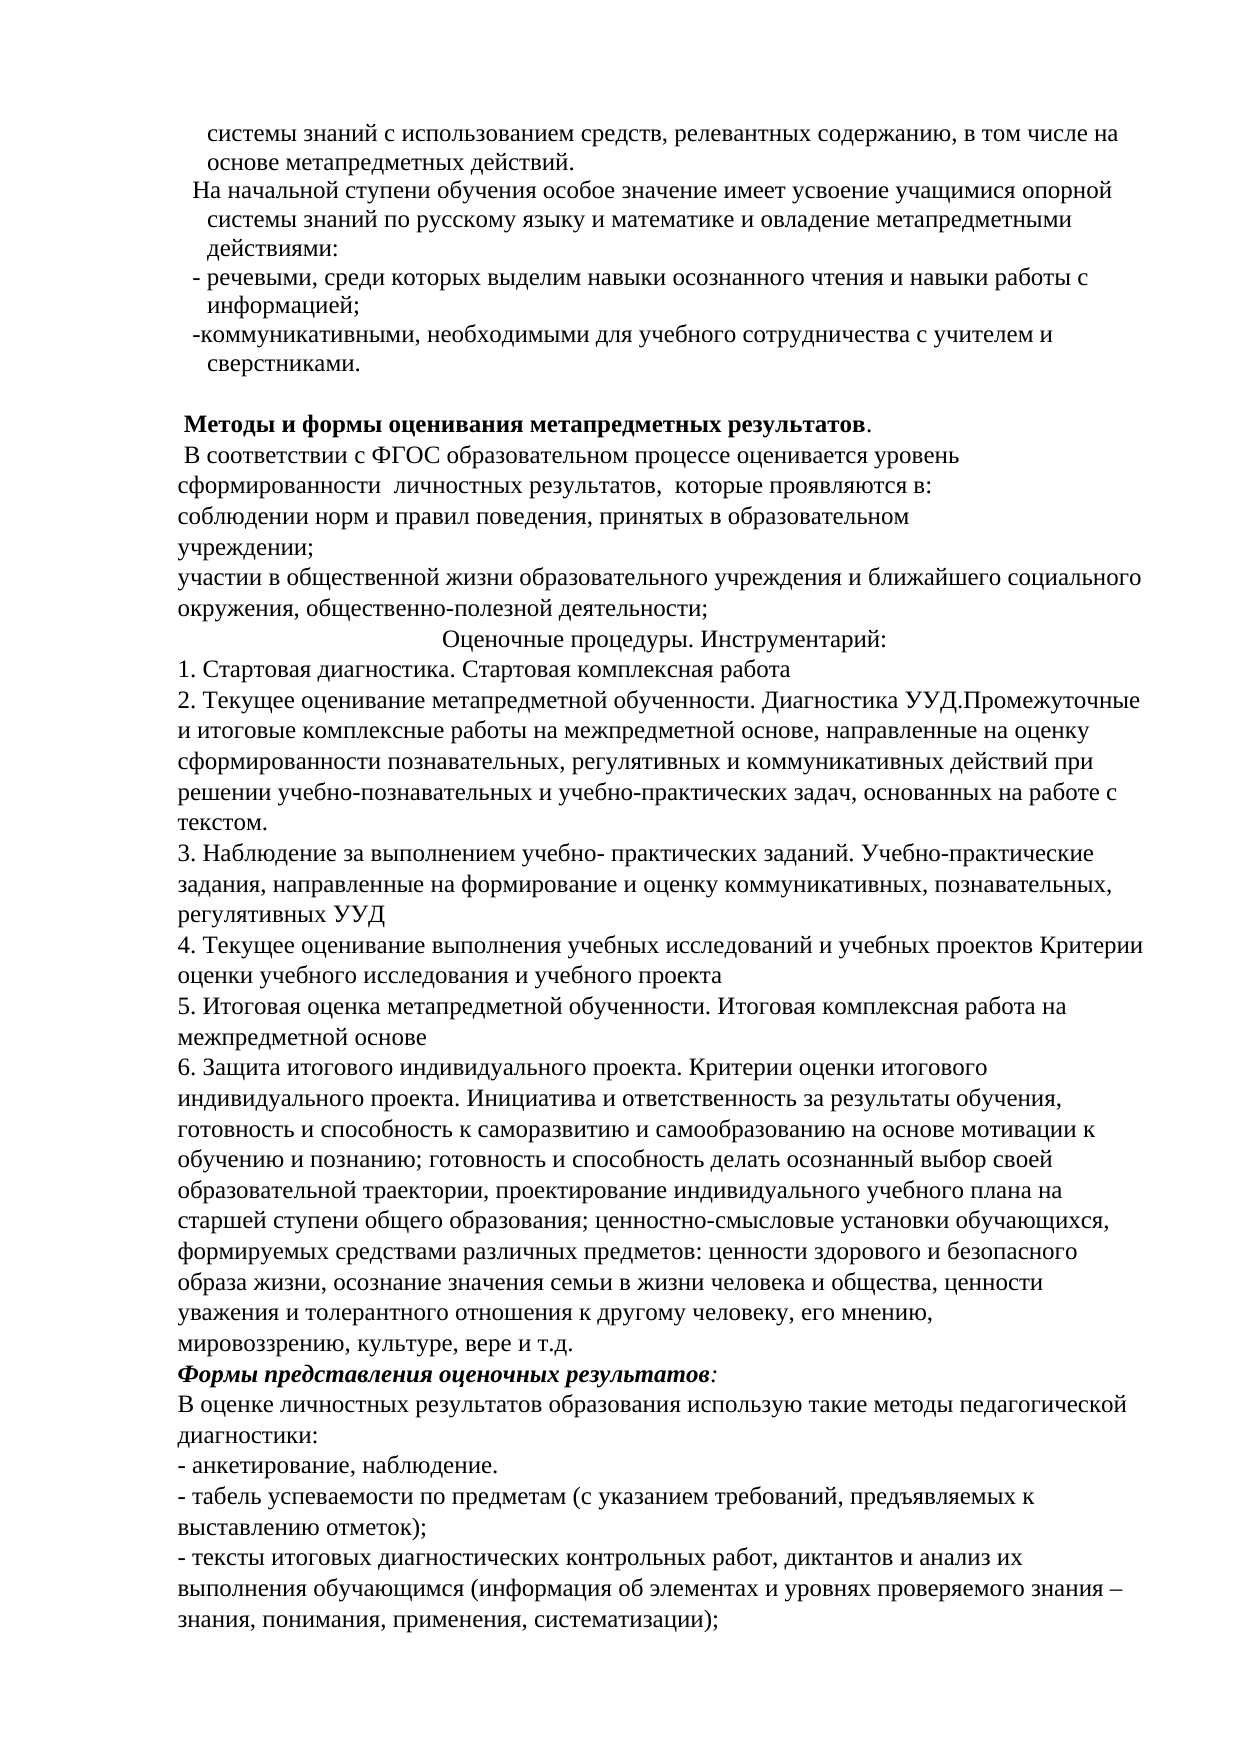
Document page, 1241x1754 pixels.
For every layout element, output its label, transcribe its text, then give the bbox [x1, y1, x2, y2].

text участии в общественной жизни образовательного учреждения и ближайшего социального окружения, общественно-полезной деятельности; [177, 561, 1152, 622]
text Методы и формы оценивания метапредметных результатов. [177, 407, 1152, 438]
text 2. Текущее оценивание метапредметной обученности. Диагностика УУД.Промежуточные и итоговые комплексные работы на межпредметной основе, направленные на оценку сформированности познавательных, регулятивных и коммуникативных действий при решении учебно-познавательных и учебно-практических задач, основанных на работе с текстом. [177, 683, 1152, 836]
text - анкетирование, наблюдение. [177, 1449, 1152, 1479]
text - табель успеваемости по предметам (с указанием требований, предъявляемых к выставлению отметок); [177, 1479, 1152, 1541]
text Формы представления оценочных результатов: [177, 1357, 1152, 1387]
text В соответствии с ФГОС образовательном процессе оценивается уровень сформированности личностных результатов, которые проявляются в: [177, 438, 1152, 499]
text -коммуникативными, необходимыми для учебного сотрудничества с учителем и сверстниками. [192, 319, 1152, 377]
text На начальной ступени обучения особое значение имеет усвоение учащимися опорной системы знаний по русскому языку и математике и овладение метапредметными действиями: [192, 176, 1152, 262]
text 4. Текущее оценивание выполнения учебных исследований и учебных проектов Критерии оценки учебного исследования и учебного проекта [177, 928, 1152, 989]
text соблюдении норм и правил поведения, принятых в образовательном [177, 499, 1152, 530]
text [52, 118, 1152, 176]
text - тексты итоговых диагностических контрольных работ, диктантов и анализ их выполнения обучающимся (информация об элементах и уровнях проверяемого знания – знания, понимания, применения, систематизации); [177, 1541, 1152, 1632]
text Оценочные процедуры. Инструментарий: [177, 622, 1152, 652]
text 1. Стартовая диагностика. Стартовая комплексная работа [177, 652, 1152, 683]
text - речевыми, среди которых выделим навыки осознанного чтения и навыки работы с информацией; [192, 262, 1152, 319]
text 5. Итоговая оценка метапредметной обученности. Итоговая комплексная работа на межпредметной основе [177, 989, 1152, 1051]
text В оценке личностных результатов образования использую такие методы педагогической диагностики: [177, 1387, 1152, 1449]
text учреждении; [177, 530, 1152, 561]
text 6. Защита итогового индивидуального проекта. Критерии оценки итогового индивидуального проекта. Инициатива и ответственность за результаты обучения, готовность и способность к саморазвитию и самообразованию на основе мотивации к обучению и познанию; готовность и способность делать осознанный выбор своей образовательной траектории, проектирование индивидуального учебного плана на старшей ступени общего образования; ценностно-смысловые установки обучающихся, формируемых средствами различных предметов: ценности здорового и безопасного образа жизни, осознание значения семьи в жизни человека и общества, ценности уважения и толерантного отношения к другому человеку, его мнению, мировоззрению, культуре, вере и т.д. [177, 1051, 1152, 1357]
text 3. Наблюдение за выполнением учебно- практических заданий. Учебно-практические задания, направленные на формирование и оценку коммуникативных, познавательных, регулятивных УУД [177, 836, 1152, 928]
